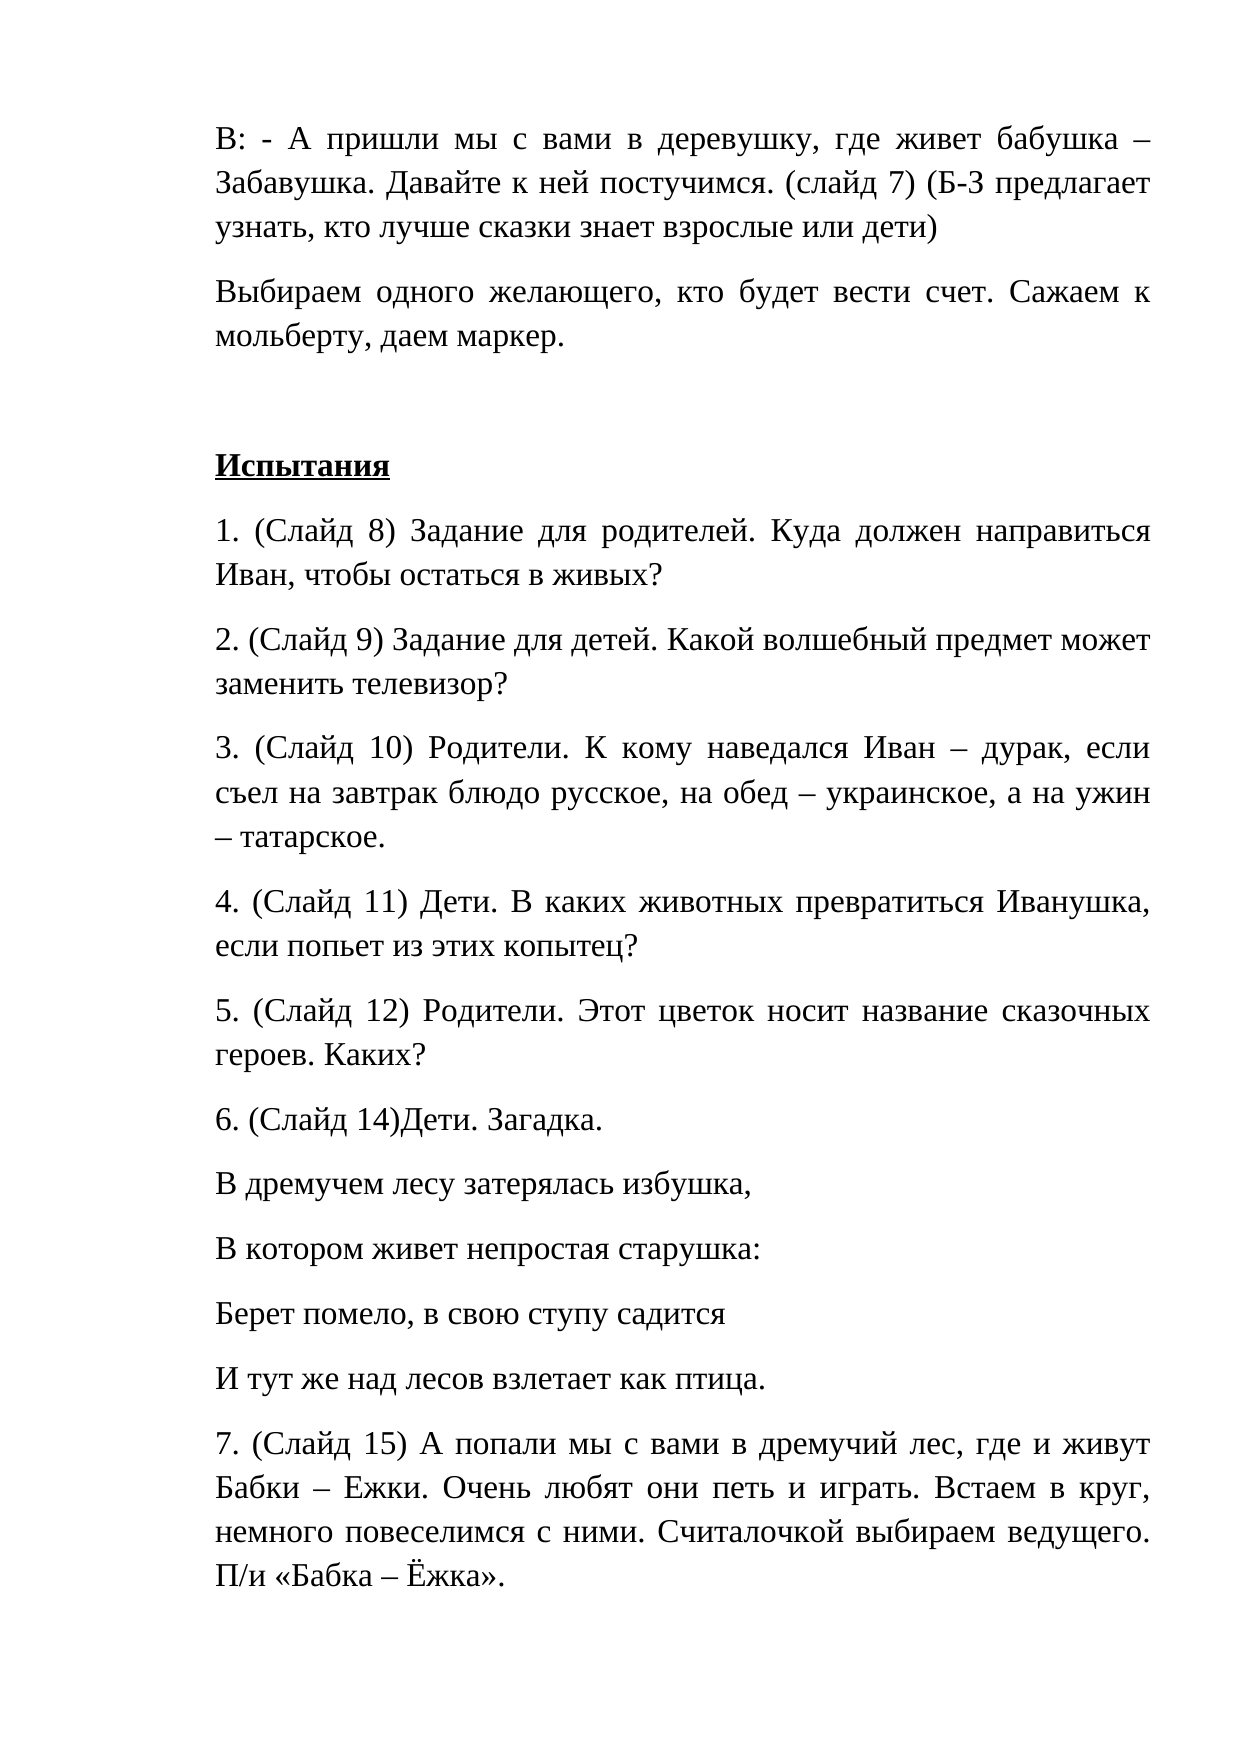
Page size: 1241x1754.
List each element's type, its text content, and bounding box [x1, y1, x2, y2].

text И тут же над лесов взлетает как птица. [215, 1358, 1152, 1397]
text 4. (Слайд 11) Дети. В каких животных превратиться Иванушка, если попьет из этих копытец? [215, 881, 1152, 963]
text 7. (Слайд 15) А попали мы с вами в дремучий лес, где и живут Бабки – Ежки. Очень любят они петь и играть. Встаем в круг, немного повеселимся с ними. Считалочкой выбираем ведущего. П/и «Бабка – Ёжка». [215, 1423, 1152, 1594]
text В: - А пришли мы с вами в деревушку, где живет бабушка – Забавушка. Давайте к ней постучимся. (слайд 7) (Б-З предлагает узнать, кто лучше сказки знает взрослые или дети) [215, 118, 1152, 244]
text 1. (Слайд 8) Задание для родителей. Куда должен направиться Иван, чтобы остаться в живых? [215, 510, 1152, 592]
text В котором живет непростая старушка: [215, 1228, 1152, 1267]
text Берет помело, в свою ступу садится [215, 1293, 1152, 1332]
text Выбираем одного желающего, кто будет вести счет. Сажаем к мольберту, даем маркер. [215, 271, 1152, 353]
text 6. (Слайд 14)Дети. Загадка. [215, 1099, 1152, 1137]
text 3. (Слайд 10) Родители. К кому наведался Иван – дурак, если съел на завтрак блюдо русское, на обед – украинское, а на ужин – татарское. [215, 728, 1152, 854]
text 2. (Слайд 9) Задание для детей. Какой волшебный предмет может заменить телевизор? [215, 619, 1152, 701]
text 5. (Слайд 12) Родители. Этот цветок носит название сказочных героев. Каких? [215, 990, 1152, 1072]
text В дремучем лесу затерялась избушка, [215, 1164, 1152, 1202]
text Испытания [215, 445, 1152, 483]
